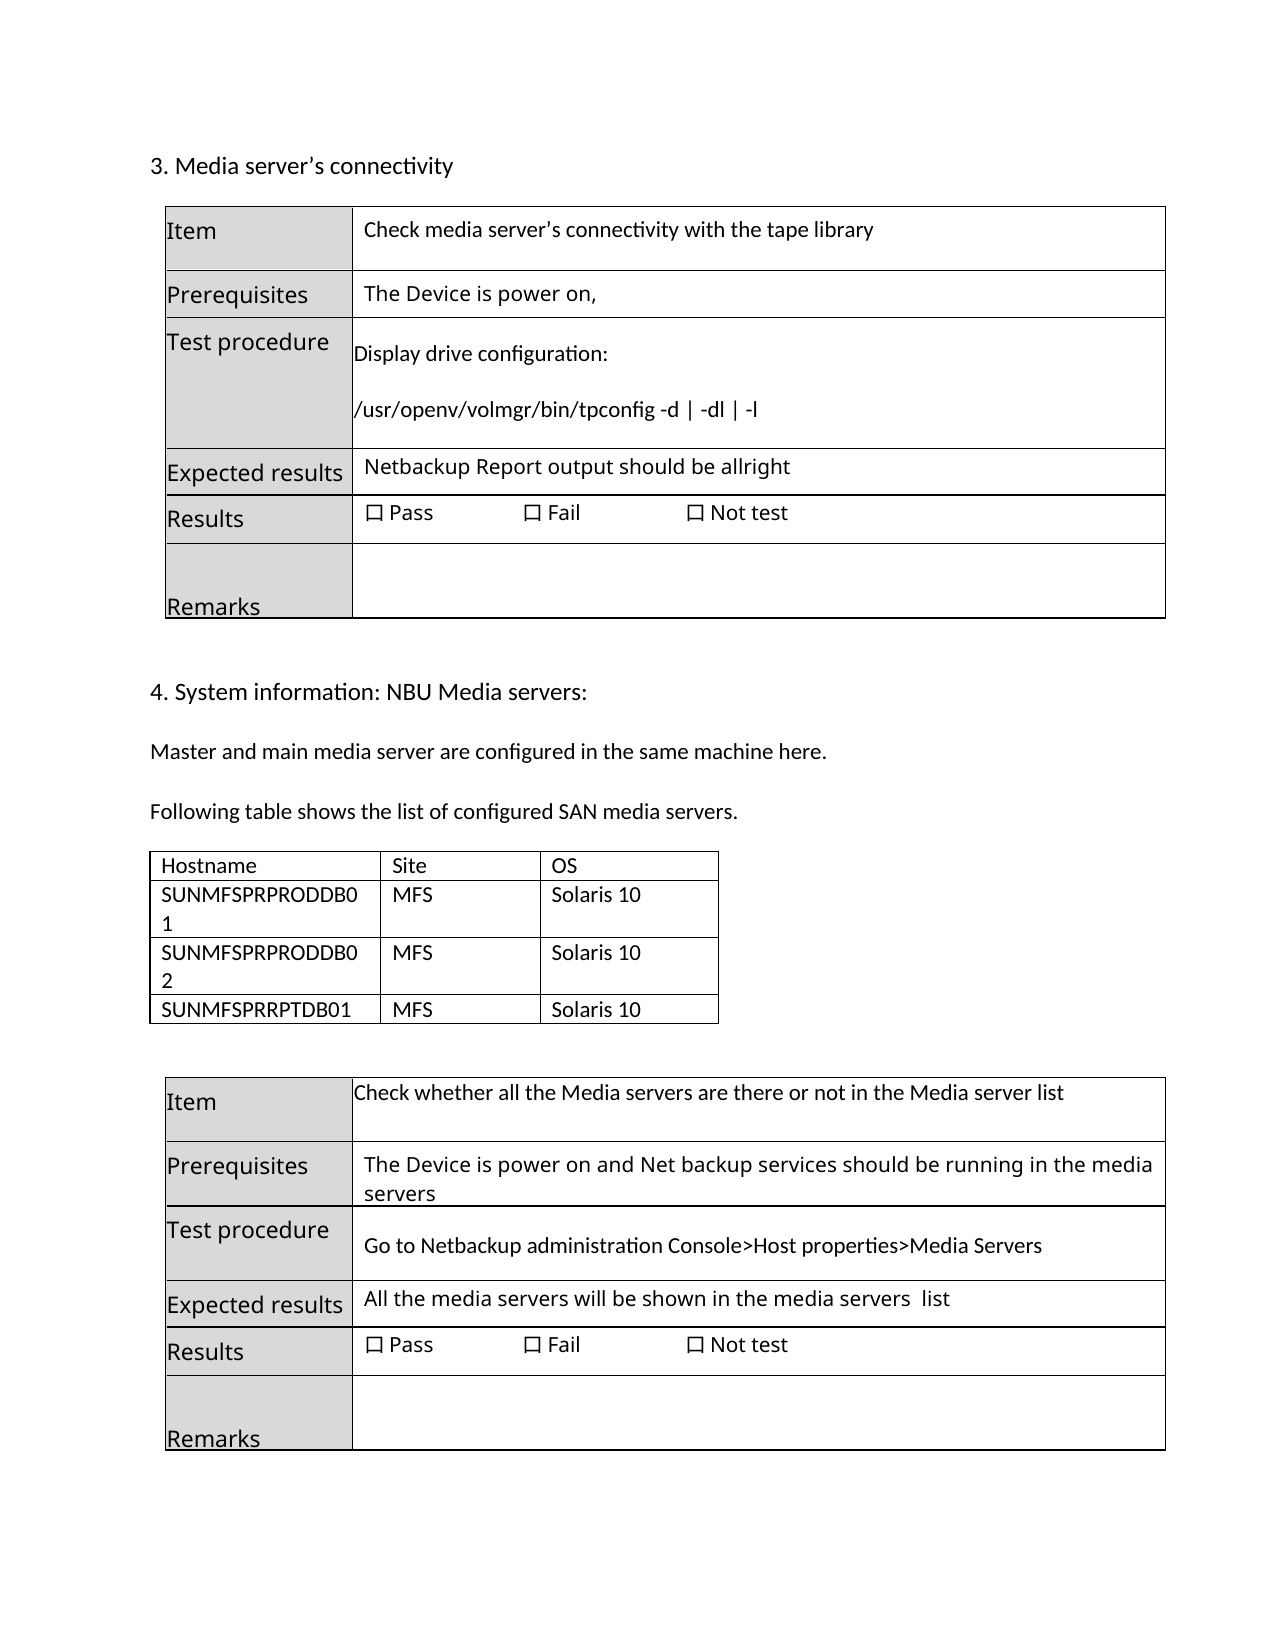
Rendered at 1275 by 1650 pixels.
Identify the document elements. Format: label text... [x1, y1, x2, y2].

table_cell MFS [381, 881, 540, 937]
table_cell Prerequisites [166, 271, 352, 316]
table_cell [353, 544, 1165, 617]
table_cell Remarks [166, 544, 352, 617]
table_cell All the media servers will be shown in the media servers list [353, 1281, 1165, 1326]
table_cell 口Pass 口Fail 口Not test [353, 1328, 1165, 1375]
table_header OS [541, 852, 718, 879]
table_cell Solaris 10 [541, 881, 718, 937]
table_cell MFS [381, 938, 540, 994]
table_header Hostname [151, 852, 380, 879]
table_cell SUNMFSPRPRODDB02 [151, 938, 380, 994]
table_cell Go to Netbackup administration Console>Host properties>Media Servers [353, 1207, 1165, 1280]
table_cell Test procedure [166, 318, 352, 448]
table_cell Netbackup Report output should be allright [353, 449, 1165, 494]
text Following table shows the list of configured SAN media servers. [150, 797, 1125, 826]
table_header Site [381, 852, 540, 879]
table_header Item [166, 1078, 352, 1141]
table_cell Prerequisites [166, 1142, 352, 1205]
table_cell MFS [381, 995, 540, 1023]
table_cell Remarks [166, 1376, 352, 1449]
text 4. System information: NBU Media servers: [150, 678, 1125, 705]
table_cell Solaris 10 [541, 995, 718, 1023]
table_cell 口Pass 口Fail 口Not test [353, 496, 1165, 543]
table_cell SUNMFSPRRPTDB01 [151, 995, 380, 1023]
table_cell Test procedure [166, 1206, 352, 1280]
table_header Item [166, 207, 352, 269]
table_cell Expected results [166, 1281, 352, 1326]
table_cell Display drive configuration: /usr/openv/volmgr/bin/tpconfig -d | -dl | -l [353, 318, 1165, 448]
table_cell [353, 1376, 1165, 1449]
table_cell Results [166, 1327, 352, 1375]
table_header Check whether all the Media servers are there or not in the Media server list [353, 1078, 1165, 1141]
table_cell The Device is power on and Net backup services should be running in the media servers [353, 1142, 1165, 1205]
text 3. Media server’s connectivity [150, 150, 1125, 181]
table_cell Expected results [166, 449, 352, 494]
table_cell SUNMFSPRPRODDB01 [151, 881, 380, 937]
table_cell The Device is power on, [353, 271, 1165, 316]
table_cell Solaris 10 [541, 938, 718, 994]
text Master and main media server are configured in the same machine here. [150, 738, 1125, 765]
table_header Check media server’s connectivity with the tape library [353, 207, 1165, 269]
table_cell Results [166, 495, 352, 543]
